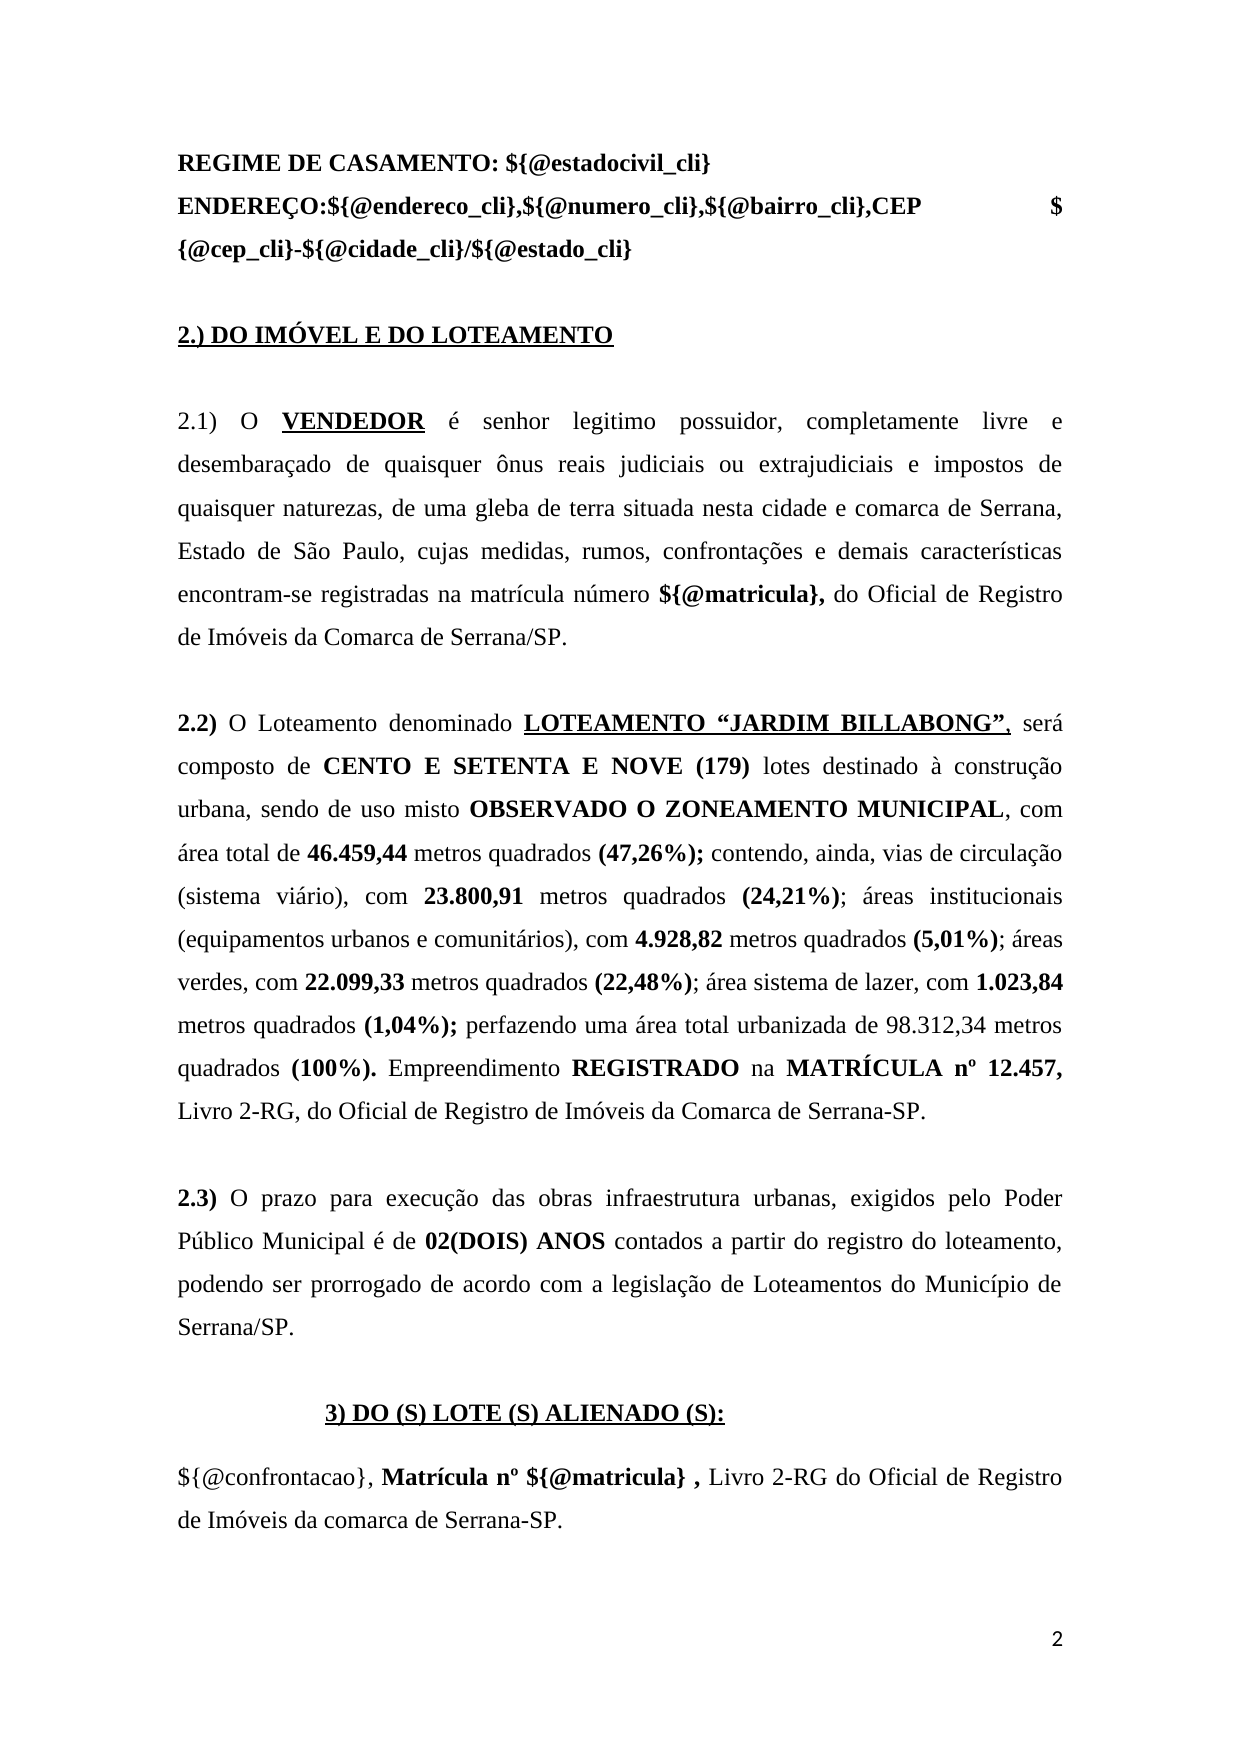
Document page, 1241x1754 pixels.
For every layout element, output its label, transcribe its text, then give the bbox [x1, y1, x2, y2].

text 2.) DO IMÓVEL E DO LOTEAMENTO [177, 320, 1063, 349]
text ENDEREÇO:${@endereco_cli},${@numero_cli},${@bairro_cli},CEP ${@cep_cli}-${@cidade_cli}/${@estado_cli} [177, 191, 1063, 263]
text ${@confrontacao}, Matrícula nº ${@matricula} , Livro 2-RG do Oficial de Registro de Imóveis da comarca de Serrana-SP. [177, 1462, 1063, 1534]
text 2.2) O Loteamento denominado LOTEAMENTO “JARDIM BILLABONG”, será composto de CENTO E SETENTA E NOVE (179) lotes destinado à construção urbana, sendo de uso misto OBSERVADO O ZONEAMENTO MUNICIPAL, com área total de 46.459,44 metros quadrados (47,26%); contendo, ainda, vias de circulação (sistema viário), com 23.800,91 metros quadrados (24,21%); áreas institucionais (equipamentos urbanos e comunitários), com 4.928,82 metros quadrados (5,01%); áreas verdes, com 22.099,33 metros quadrados (22,48%); área sistema de lazer, com 1.023,84 metros quadrados (1,04%); perfazendo uma área total urbanizada de 98.312,34 metros quadrados (100%). Empreendimento REGISTRADO na MATRÍCULA nº 12.457, Livro 2-RG, do Oficial de Registro de Imóveis da Comarca de Serrana-SP. [177, 708, 1063, 1125]
text REGIME DE CASAMENTO: ${@estadocivil_cli} [177, 148, 1063, 176]
text 3) DO (S) LOTE (S) ALIENADO (S): [177, 1398, 1063, 1427]
text 2.3) O prazo para execução das obras infraestrutura urbanas, exigidos pelo Poder Público Municipal é de 02(DOIS) ANOS contados a partir do registro do loteamento, podendo ser prorrogado de acordo com a legislação de Loteamentos do Município de Serrana/SP. [177, 1183, 1063, 1341]
text 2.1) O VENDEDOR é senhor legitimo possuidor, completamente livre e desembaraçado de quaisquer ônus reais judiciais ou extrajudiciais e impostos de quaisquer naturezas, de uma gleba de terra situada nesta cidade e comarca de Serrana, Estado de São Paulo, cujas medidas, rumos, confrontações e demais características encontram-se registradas na matrícula número ${@matricula}, do Oficial de Registro de Imóveis da Comarca de Serrana/SP. [177, 406, 1063, 651]
